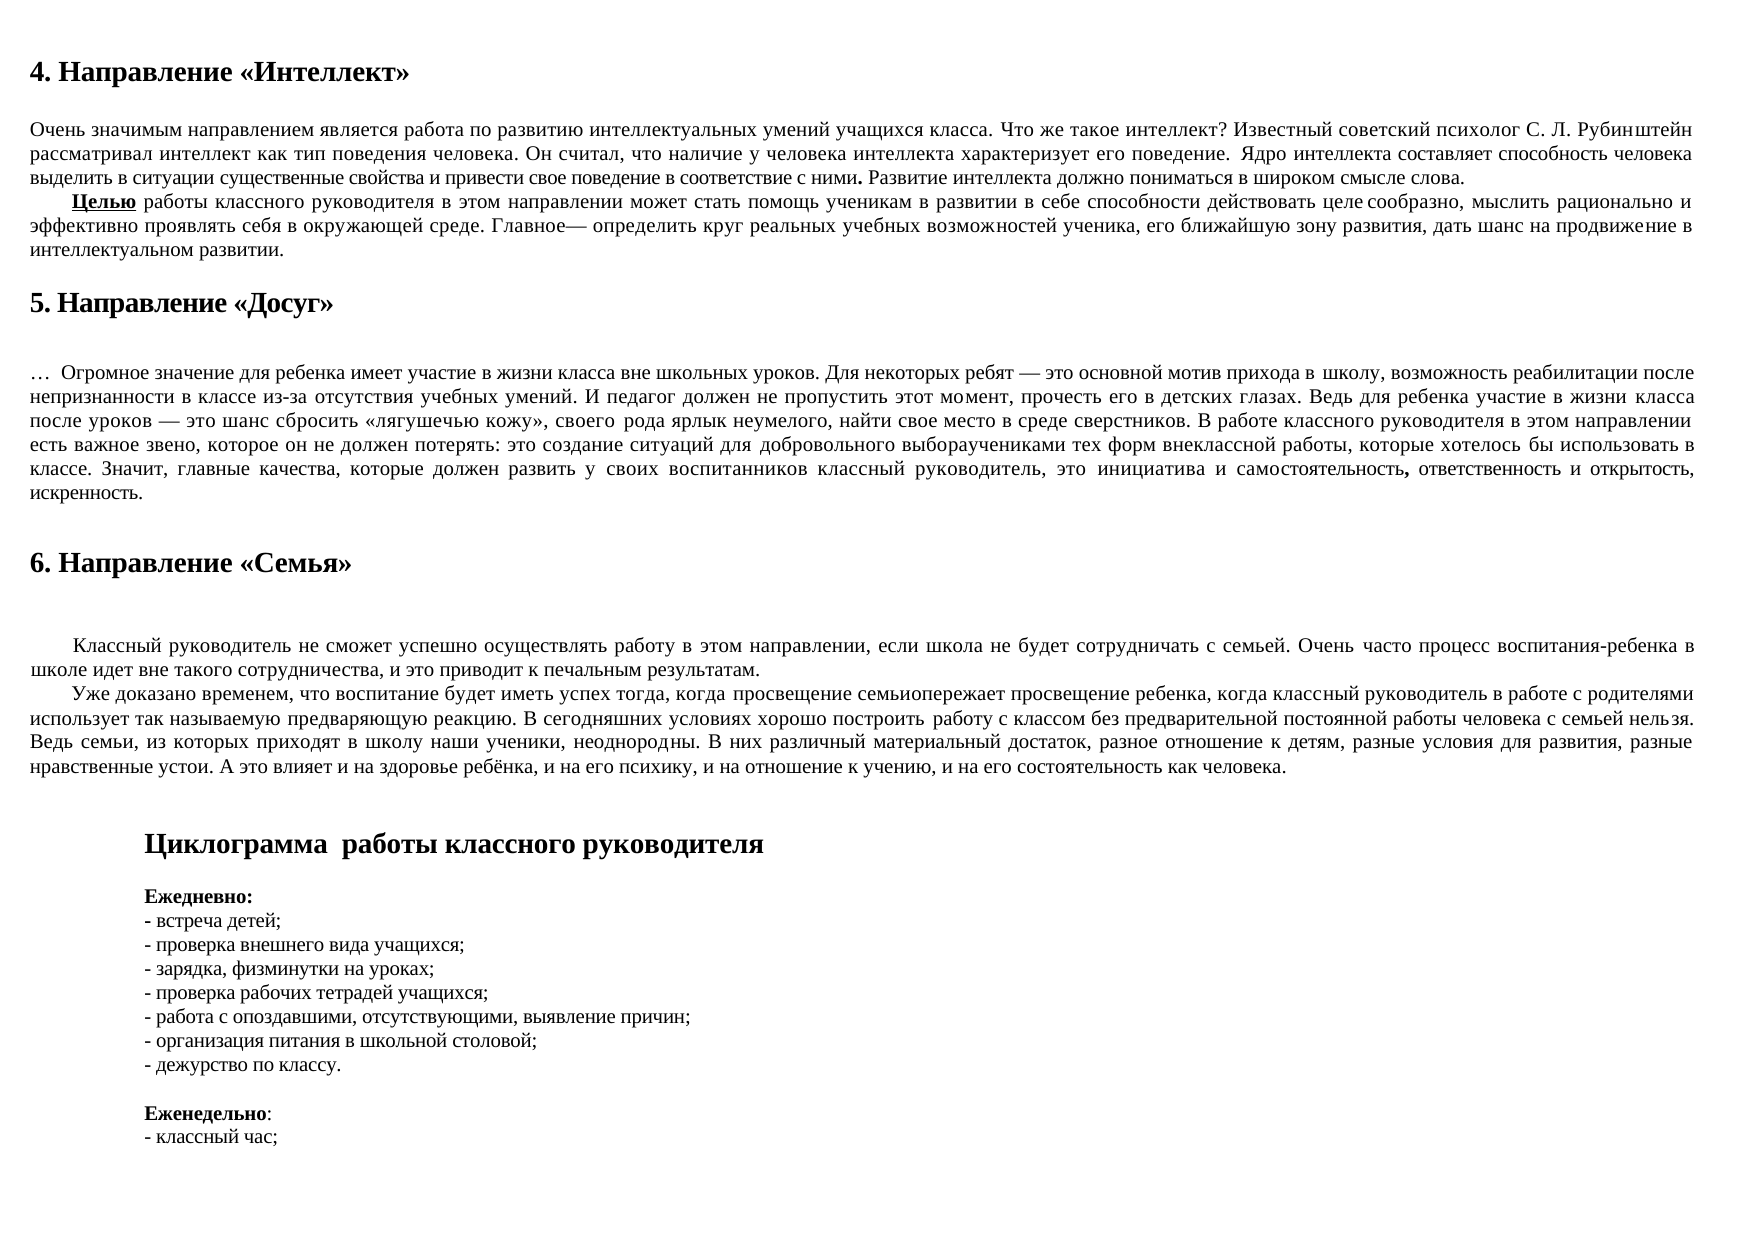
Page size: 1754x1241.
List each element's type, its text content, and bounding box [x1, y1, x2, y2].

text 5. Направление «Досуг» [29, 285, 1647, 319]
text 6. Направление «Семья» [29, 545, 1695, 579]
text Циклограмма работы классного руководителя [144, 826, 1695, 860]
text Уже доказано временем, что воспитание будет иметь успех тогда, когда просвещение семьиопережает просвещение ребенка, когда классный руководитель в работе с родителями использует так называемую предваряющую реакцию. В сегодняшних условиях хорошо построить работу с классом без предварительной постоянной работы человека с семьей нельзя. Ведь семьи, из которых приходят в школу наши ученики, неоднородны. В них различный материальный достаток, разное отношение к детям, разные условия для развития, разные нравственные устои. А это влияет и на здоровье ребёнка, и на его психику, и на отношение к учению, и на его состоятельность как человека. [29, 681, 1694, 778]
text Классный руководитель не сможет успешно осуществлять работу в этом направлении, если школа не будет сотрудничать с семьей. Очень часто процесс воспитания-ребенка в школе идет вне такого сотрудничества, и это приводит к печальным результатам. [31, 633, 1695, 681]
text - встреча детей; [144, 908, 1695, 932]
text Очень значимым направлением является работа по развитию интеллектуальных умений учащихся класса. Что же такое интеллект? Известный советский психолог С. Л. Рубинштейн рассматривал интеллект как тип поведения человека. Он считал, что наличие у человека интеллекта характеризует его поведение. Ядро интеллекта составляет способность человека выделить в ситуации существенные свойства и привести свое поведение в соответствие с ними. Развитие интеллекта должно пониматься в широком смысле слова. [29, 117, 1692, 189]
text - проверка рабочих тетрадей учащихся; [144, 980, 1695, 1004]
text - проверка внешнего вида учащихся; [144, 932, 1695, 956]
text - зарядка, физминутки на уроках; [144, 956, 1695, 980]
text Еженедельно: [144, 1100, 1695, 1124]
text - классный час; [144, 1124, 1695, 1148]
text - работа с опоздавшими, отсутствующими, выявление причин; [144, 1004, 1695, 1028]
text - организация питания в школьной столовой; [144, 1028, 1695, 1052]
text Целью работы классного руководителя в этом направлении может стать помощь ученикам в развитии в себе способности действовать целесообразно, мыслить рационально и эффективно проявлять себя в окружающей среде. Главное— определить круг реальных учебных возможностей ученика, его ближайшую зону развития, дать шанс на продвижение в интеллектуальном развитии. [29, 189, 1692, 261]
text Ежедневно: [144, 884, 1695, 908]
text - дежурство по классу. [144, 1052, 1695, 1076]
text 4. Направление «Интеллект» [29, 54, 1647, 87]
text … Огромное значение для ребенка имеет участие в жизни класса вне школьных уроков. Для некоторых ребят — это основной мотив прихода в школу, возможность реабилитации после непризнанности в классе из-за отсутствия учебных умений. И педагог должен не пропустить этот момент, прочесть его в детских глазах. Ведь для ребенка участие в жизни класса после уроков — это шанс сбросить «лягушечью кожу», своего рода ярлык неумелого, найти свое место в среде сверстников. В работе классного руководителя в этом направлении есть важное звено, которое он не должен потерять: это создание ситуаций для добровольного выбораучениками тех форм внеклассной работы, которые хотелось бы использовать в классе. Значит, главные качества, которые должен развить у своих воспитанников классный руководитель, это инициатива и самостоятельность, ответственность и открытость, искренность. [29, 360, 1695, 504]
